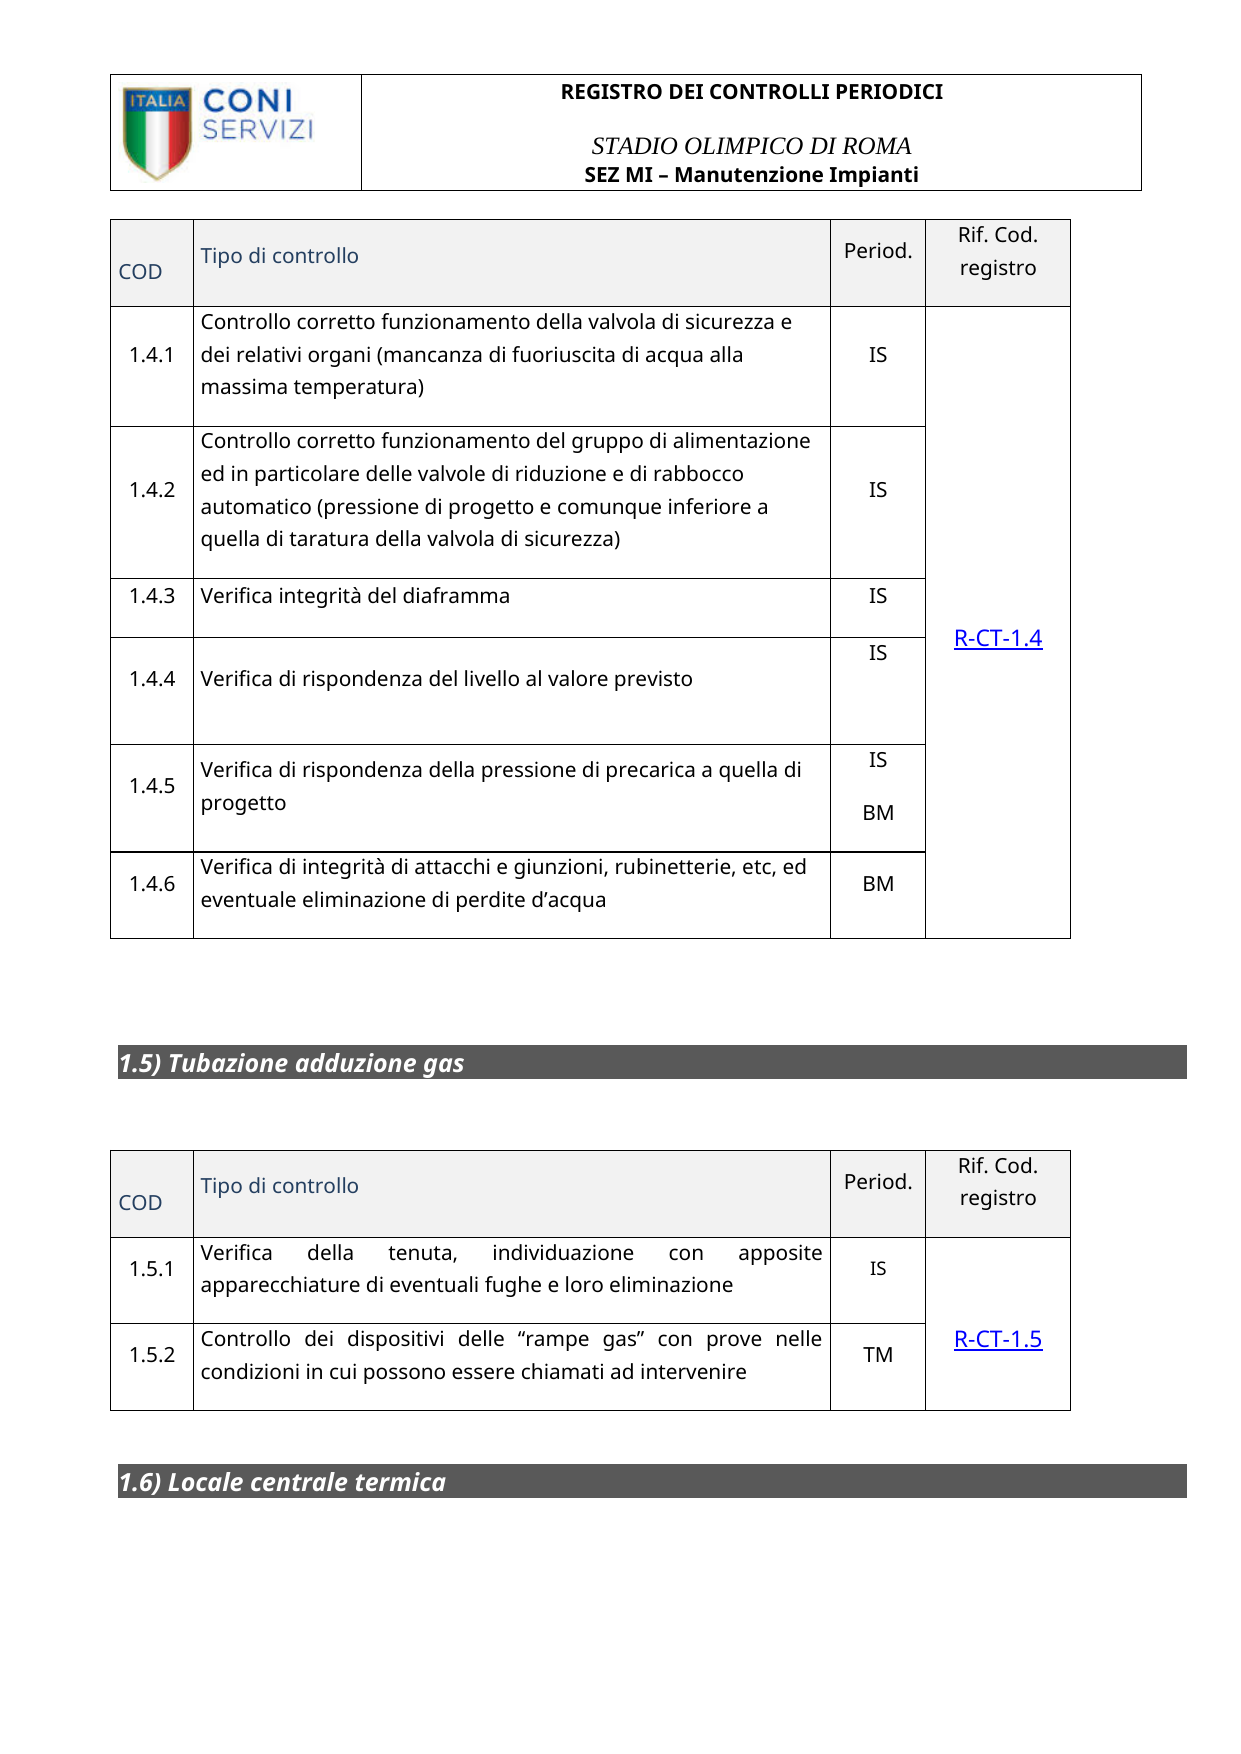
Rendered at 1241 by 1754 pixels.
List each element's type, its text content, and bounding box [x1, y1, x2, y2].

table_cell 1.4.5 [111, 745, 193, 851]
table_cell IS [831, 427, 925, 577]
table_cell TM [831, 1324, 925, 1410]
table_header COD [111, 220, 193, 306]
table_header Tipo di controllo [194, 1151, 830, 1237]
subtitle 1.5) Tubazione adduzione gas [118, 1045, 1187, 1079]
table_cell R-CT-1.5 [926, 1238, 1070, 1410]
table_cell 1.4.4 [111, 638, 193, 744]
table_cell Verifica della tenuta, individuazione con apposite apparecchiature di eventuali fughe e loro eliminazione [194, 1238, 830, 1323]
table_cell IS [831, 579, 925, 637]
table_cell 1.5.2 [111, 1324, 193, 1410]
table_cell IS [831, 1238, 925, 1323]
table_cell Verifica di rispondenza del livello al valore previsto [194, 638, 830, 744]
table_cell R-CT-1.4 [926, 307, 1070, 938]
table_cell Controllo dei dispositivi delle “rampe gas” con prove nelle condizioni in cui possono essere chiamati ad intervenire [194, 1324, 830, 1410]
table_cell Controllo corretto funzionamento della valvola di sicurezza e dei relativi organi (mancanza di fuoriuscita di acqua alla massima temperatura) [194, 307, 830, 426]
table_cell 1.4.2 [111, 427, 193, 577]
table_header Rif. Cod. registro [926, 220, 1070, 306]
table_header Rif. Cod. registro [926, 1151, 1070, 1237]
table_header Tipo di controllo [194, 220, 830, 306]
picture [118, 82, 315, 183]
table_cell IS BM [831, 745, 925, 851]
table_cell IS [831, 638, 925, 744]
table_cell 1.4.1 [111, 307, 193, 426]
table_header COD [111, 1151, 193, 1237]
table_cell 1.5.1 [111, 1238, 193, 1323]
table_header Period. [831, 220, 925, 306]
table_header Period. [831, 1151, 925, 1237]
subtitle 1.6) Locale centrale termica [118, 1464, 1187, 1498]
table_cell Verifica di integrità di attacchi e giunzioni, rubinetterie, etc, ed eventuale eliminazione di perdite d’acqua [194, 853, 830, 938]
table_cell Verifica integrità del diaframma [194, 579, 830, 637]
table_cell BM [831, 853, 925, 938]
table_cell Controllo corretto funzionamento del gruppo di alimentazione ed in particolare delle valvole di riduzione e di rabbocco automatico (pressione di progetto e comunque inferiore a quella di taratura della valvola di sicurezza) [194, 427, 830, 577]
table_cell 1.4.3 [111, 579, 193, 637]
table_cell IS [831, 307, 925, 426]
table_cell 1.4.6 [111, 853, 193, 938]
table_cell Verifica di rispondenza della pressione di precarica a quella di progetto [194, 745, 830, 851]
